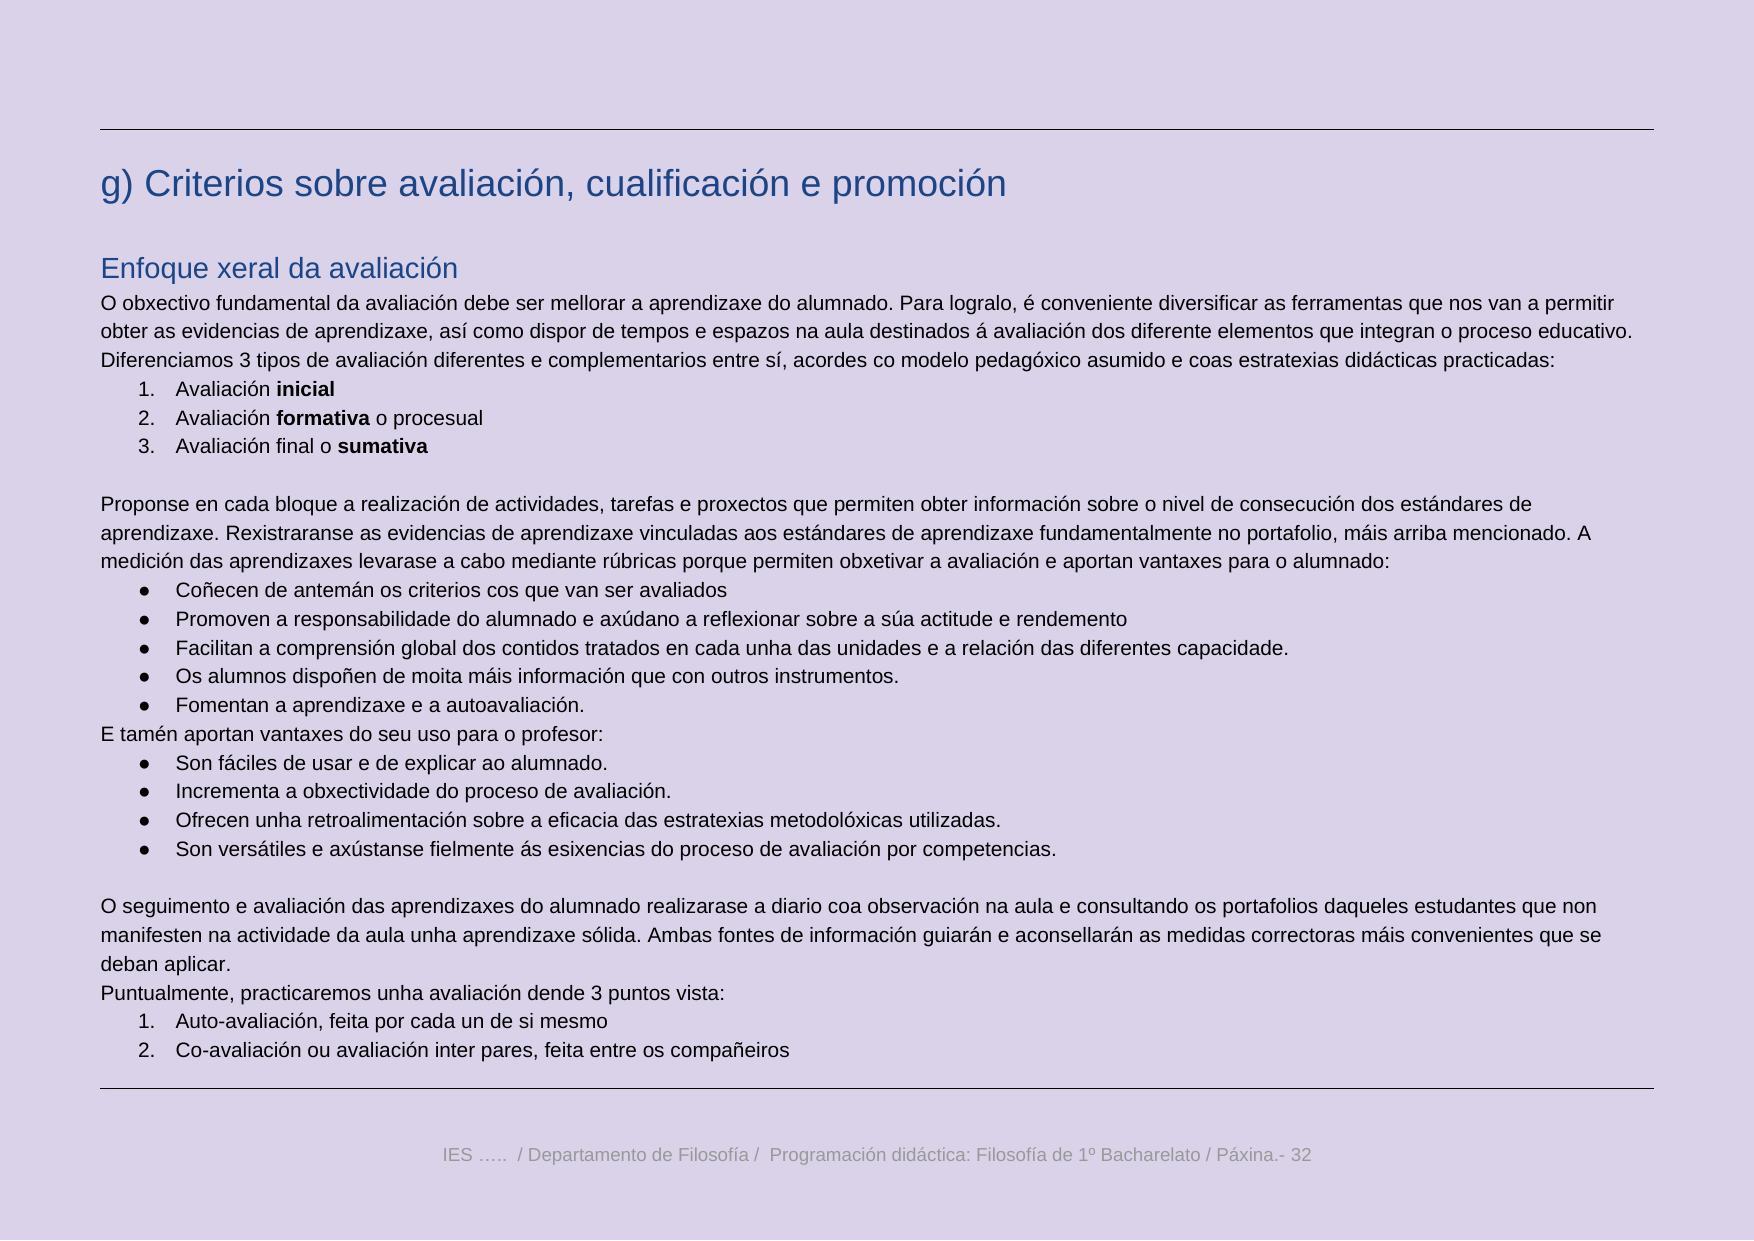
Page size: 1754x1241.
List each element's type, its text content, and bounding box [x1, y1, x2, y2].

text Puntualmente, practicaremos unha avaliación dende 3 puntos vista: [100, 980, 1654, 1004]
list Auto-avaliación, feita por cada un de si mesmo [138, 1009, 1654, 1033]
list Facilitan a comprensión global dos contidos tratados en cada unha das unidades e a relación das diferentes capacidade. [138, 635, 1654, 659]
list Avaliación formativa o procesual [138, 405, 1654, 429]
list Fomentan a aprendizaxe e a autoavaliación. [138, 693, 1654, 717]
list Os alumnos dispoñen de moita máis información que con outros instrumentos. [138, 664, 1654, 688]
text E tamén aportan vantaxes do seu uso para o profesor: [100, 722, 1654, 746]
text Proponse en cada bloque a realización de actividades, tarefas e proxectos que permiten obter información sobre o nivel de consecución dos estándares de aprendizaxe. Rexistraranse as evidencias de aprendizaxe vinculadas aos estándares de aprendizaxe fundamentalmente no portafolio, máis arriba mencionado. A medición das aprendizaxes levarase a cabo mediante rúbricas porque permiten obxetivar a avaliación e aportan vantaxes para o alumnado: [100, 492, 1654, 573]
list Avaliación inicial [138, 377, 1654, 401]
list Promoven a responsabilidade do alumnado e axúdano a reflexionar sobre a súa actitude e rendemento [138, 607, 1654, 631]
list Coñecen de antemán os criterios cos que van ser avaliados [138, 578, 1654, 602]
list Son versátiles e axústanse fielmente ás esixencias do proceso de avaliación por competencias. [138, 837, 1654, 861]
list Ofrecen unha retroalimentación sobre a eficacia das estratexias metodolóxicas utilizadas. [138, 808, 1654, 832]
subtitle g) Criterios sobre avaliación, cualificación e promoción [100, 161, 1654, 204]
list Incrementa a obxectividade do proceso de avaliación. [138, 779, 1654, 803]
list Son fáciles de usar e de explicar ao alumnado. [138, 750, 1654, 774]
text O obxectivo fundamental da avaliación debe ser mellorar a aprendizaxe do alumnado. Para logralo, é conveniente diversificar as ferramentas que nos van a permitir obter as evidencias de aprendizaxe, así como dispor de tempos e espazos na aula destinados á avaliación dos diferente elementos que integran o proceso educativo. Diferenciamos 3 tipos de avaliación diferentes e complementarios entre sí, acordes co modelo pedagóxico asumido e coas estratexias didácticas practicadas: [100, 290, 1654, 372]
subtitle Enfoque xeral da avaliación [100, 251, 1654, 284]
text O seguimento e avaliación das aprendizaxes do alumnado realizarase a diario coa observación na aula e consultando os portafolios daqueles estudantes que non manifesten na actividade da aula unha aprendizaxe sólida. Ambas fontes de información guiarán e aconsellarán as medidas correctoras máis convenientes que se deban aplicar. [100, 894, 1654, 976]
list Co-avaliación ou avaliación inter pares, feita entre os compañeiros [138, 1038, 1654, 1062]
list Avaliación final o sumativa [138, 434, 1654, 458]
